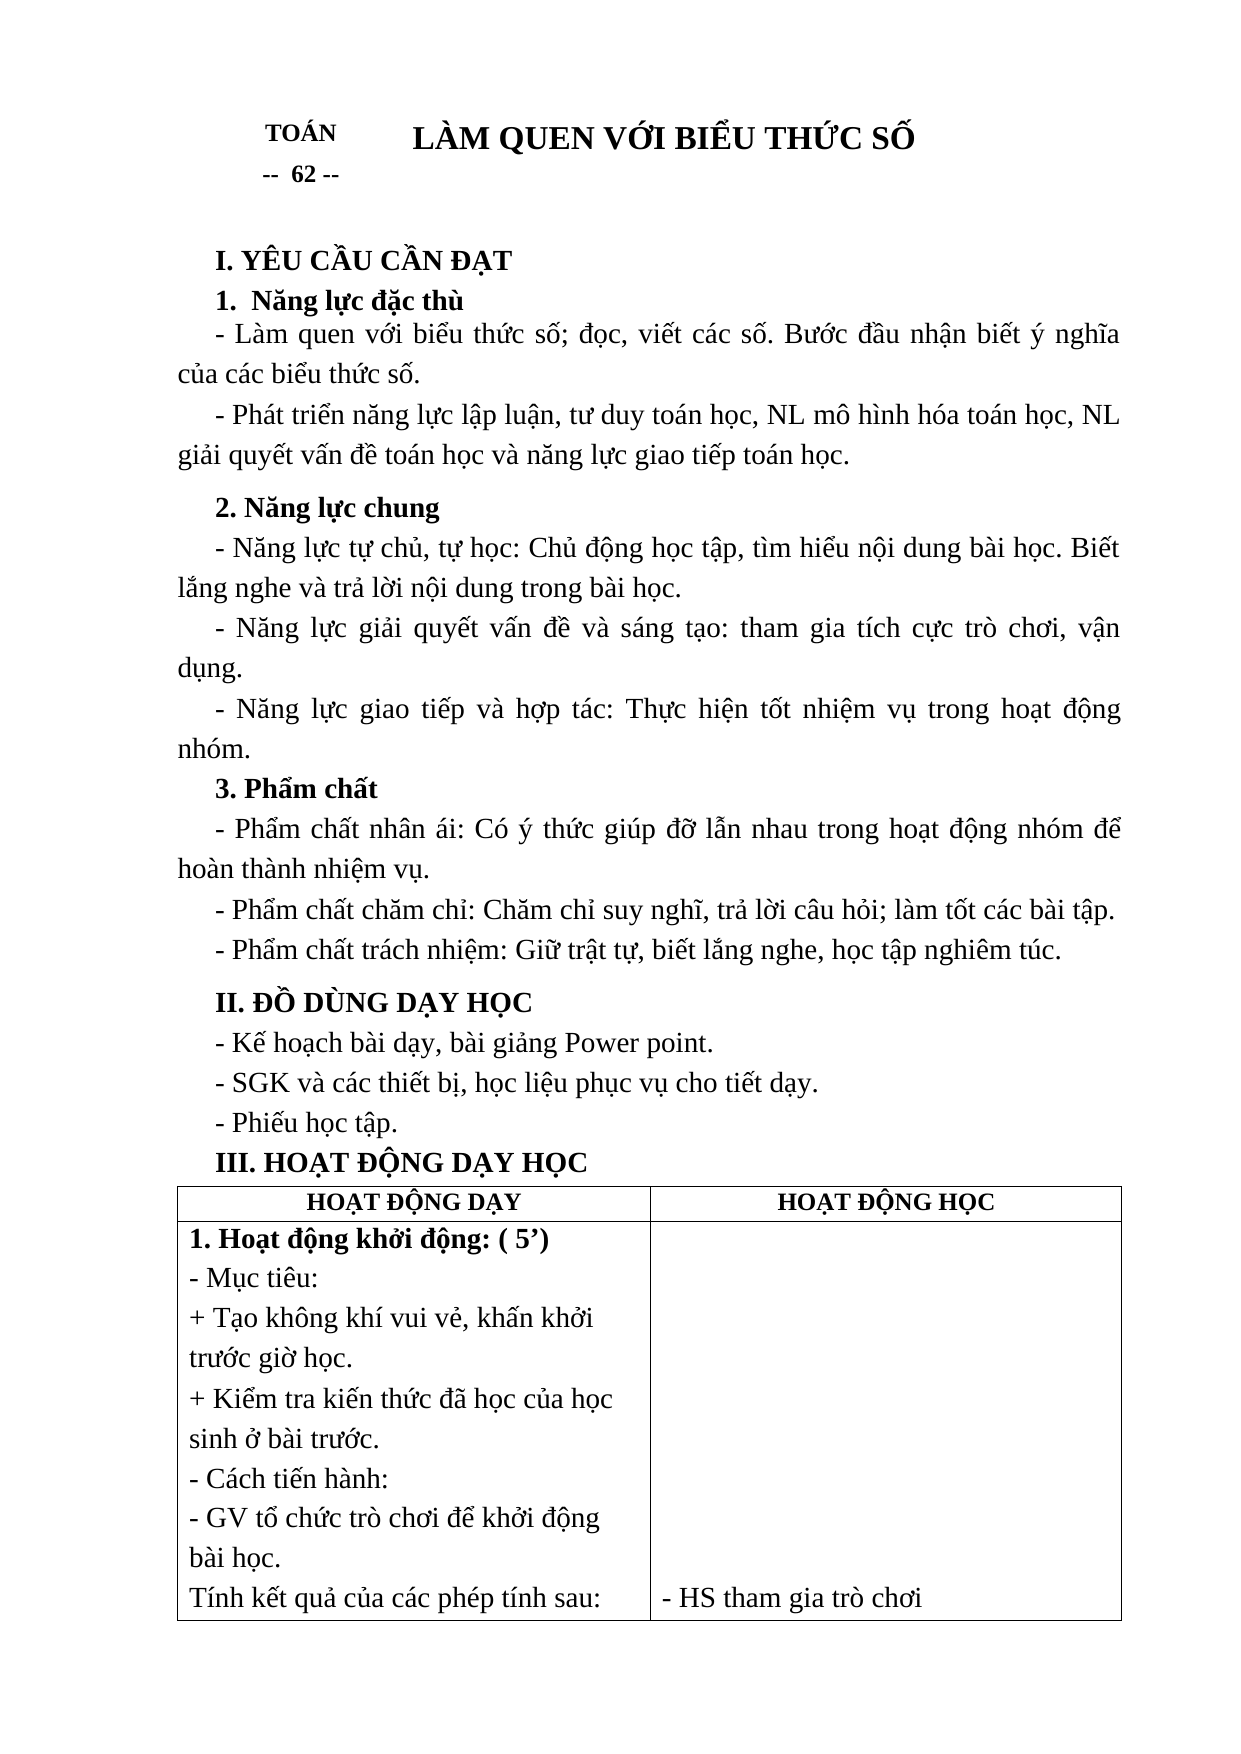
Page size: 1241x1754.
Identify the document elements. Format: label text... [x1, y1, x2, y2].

text I. YÊU CẦU CẦN ĐẠT [177, 243, 1122, 276]
text II. ĐỒ DÙNG DẠY HỌC [177, 985, 1122, 1018]
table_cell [178, 1222, 650, 1620]
text 2. Năng lực chung [177, 490, 1122, 523]
text 1. Năng lực đặc thù [177, 283, 1122, 316]
text 3. Phẩm chất [177, 771, 1122, 805]
text - Phát triển năng lực lập luận, tư duy toán học, NL mô hình hóa toán học, NL giải quyết vấn đề toán học và năng lực giao tiếp toán học. [177, 397, 1122, 471]
table_header HOẠT ĐỘNG DẠY [178, 1187, 650, 1221]
text - Phẩm chất chăm chỉ: Chăm chỉ suy nghĩ, trả lời câu hỏi; làm tốt các bài tập. [177, 892, 1122, 925]
table_header HOẠT ĐỘNG HỌC [651, 1187, 1121, 1221]
text - SGK và các thiết bị, học liệu phục vụ cho tiết dạy. [177, 1065, 1122, 1099]
text - Năng lực tự chủ, tự học: Chủ động học tập, tìm hiểu nội dung bài học. Biết lắng nghe và trả lời nội dung trong bài học. [177, 530, 1122, 604]
text - Làm quen với biểu thức số; đọc, viết các số. Bước đầu nhận biết ý nghĩa của các biểu thức số. [177, 316, 1122, 390]
text - Phẩm chất trách nhiệm: Giữ trật tự, biết lắng nghe, học tập nghiêm túc. [177, 932, 1122, 966]
text III. HOẠT ĐỘNG DẠY HỌC [177, 1146, 1122, 1179]
text - Năng lực giải quyết vấn đề và sáng tạo: tham gia tích cực trò chơi, vận dụng. [177, 610, 1122, 684]
text LÀM QUEN VỚI BIỂU THỨC SỐ [177, 118, 1122, 156]
text - Năng lực giao tiếp và hợp tác: Thực hiện tốt nhiệm vụ trong hoạt động nhóm. [177, 691, 1122, 764]
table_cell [651, 1222, 1121, 1620]
text - Phiếu học tập. [177, 1105, 1122, 1139]
text - Phẩm chất nhân ái: Có ý thức giúp đỡ lẫn nhau trong hoạt động nhóm để hoàn thành nhiệm vụ. [177, 811, 1122, 885]
text - Kế hoạch bài dạy, bài giảng Power point. [177, 1025, 1122, 1058]
